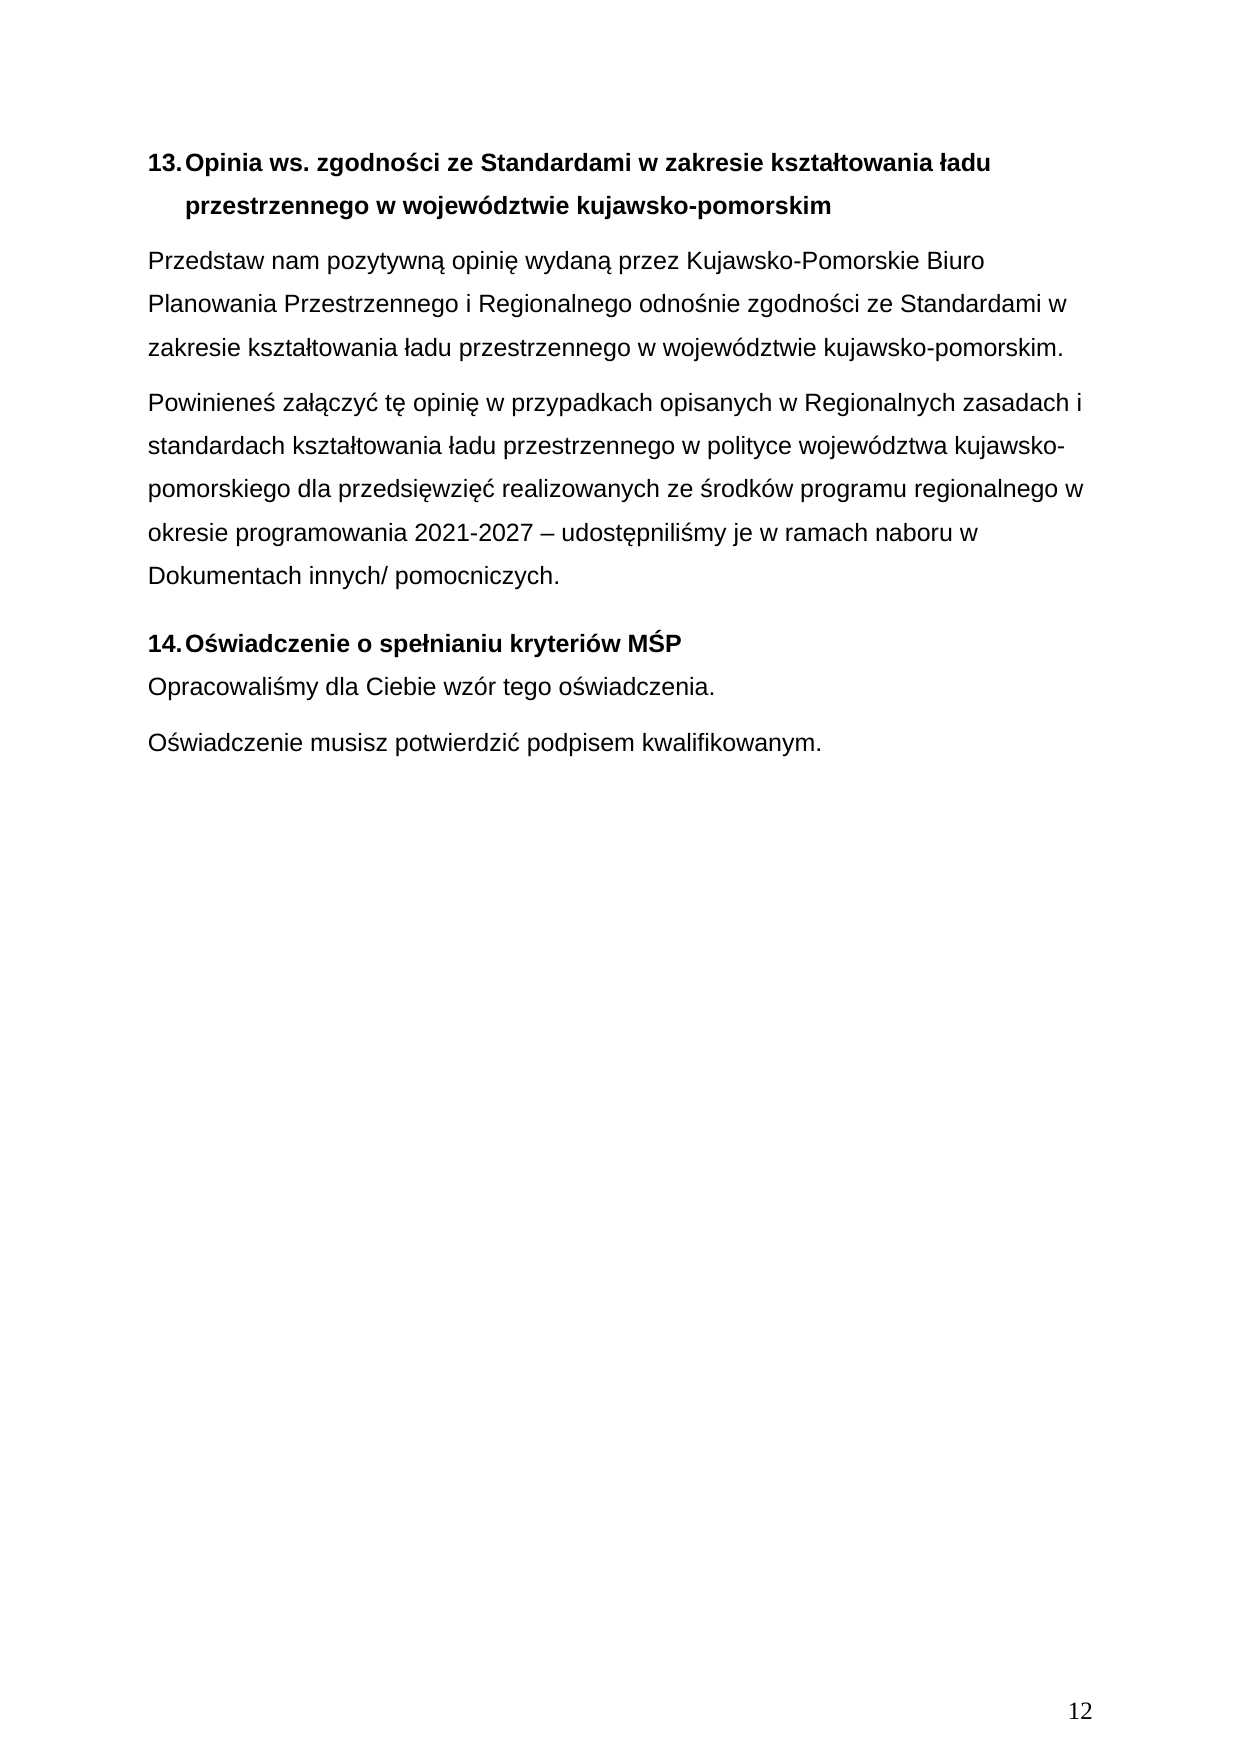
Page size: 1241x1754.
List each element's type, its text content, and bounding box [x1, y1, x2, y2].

text Oświadczenie musisz potwierdzić podpisem kwalifikowanym. [148, 728, 1093, 756]
subtitle Oświadczenie o spełnianiu kryteriów MŚP [148, 629, 1093, 658]
subtitle Opinia ws. zgodności ze Standardami w zakresie kształtowania ładu przestrzennego w województwie kujawsko-pomorskim [148, 148, 1093, 219]
text Opracowaliśmy dla Ciebie wzór tego oświadczenia. [148, 672, 1093, 701]
text Powinieneś załączyć tę opinię w przypadkach opisanych w Regionalnych zasadach i standardach kształtowania ładu przestrzennego w polityce województwa kujawsko-pomorskiego dla przedsięwzięć realizowanych ze środków programu regionalnego w okresie programowania 2021-2027 – udostępniliśmy je w ramach naboru w Dokumentach innych/ pomocniczych. [148, 388, 1093, 589]
text Przedstaw nam pozytywną opinię wydaną przez Kujawsko-Pomorskie Biuro Planowania Przestrzennego i Regionalnego odnośnie zgodności ze Standardami w zakresie kształtowania ładu przestrzennego w województwie kujawsko-pomorskim. [148, 246, 1093, 361]
